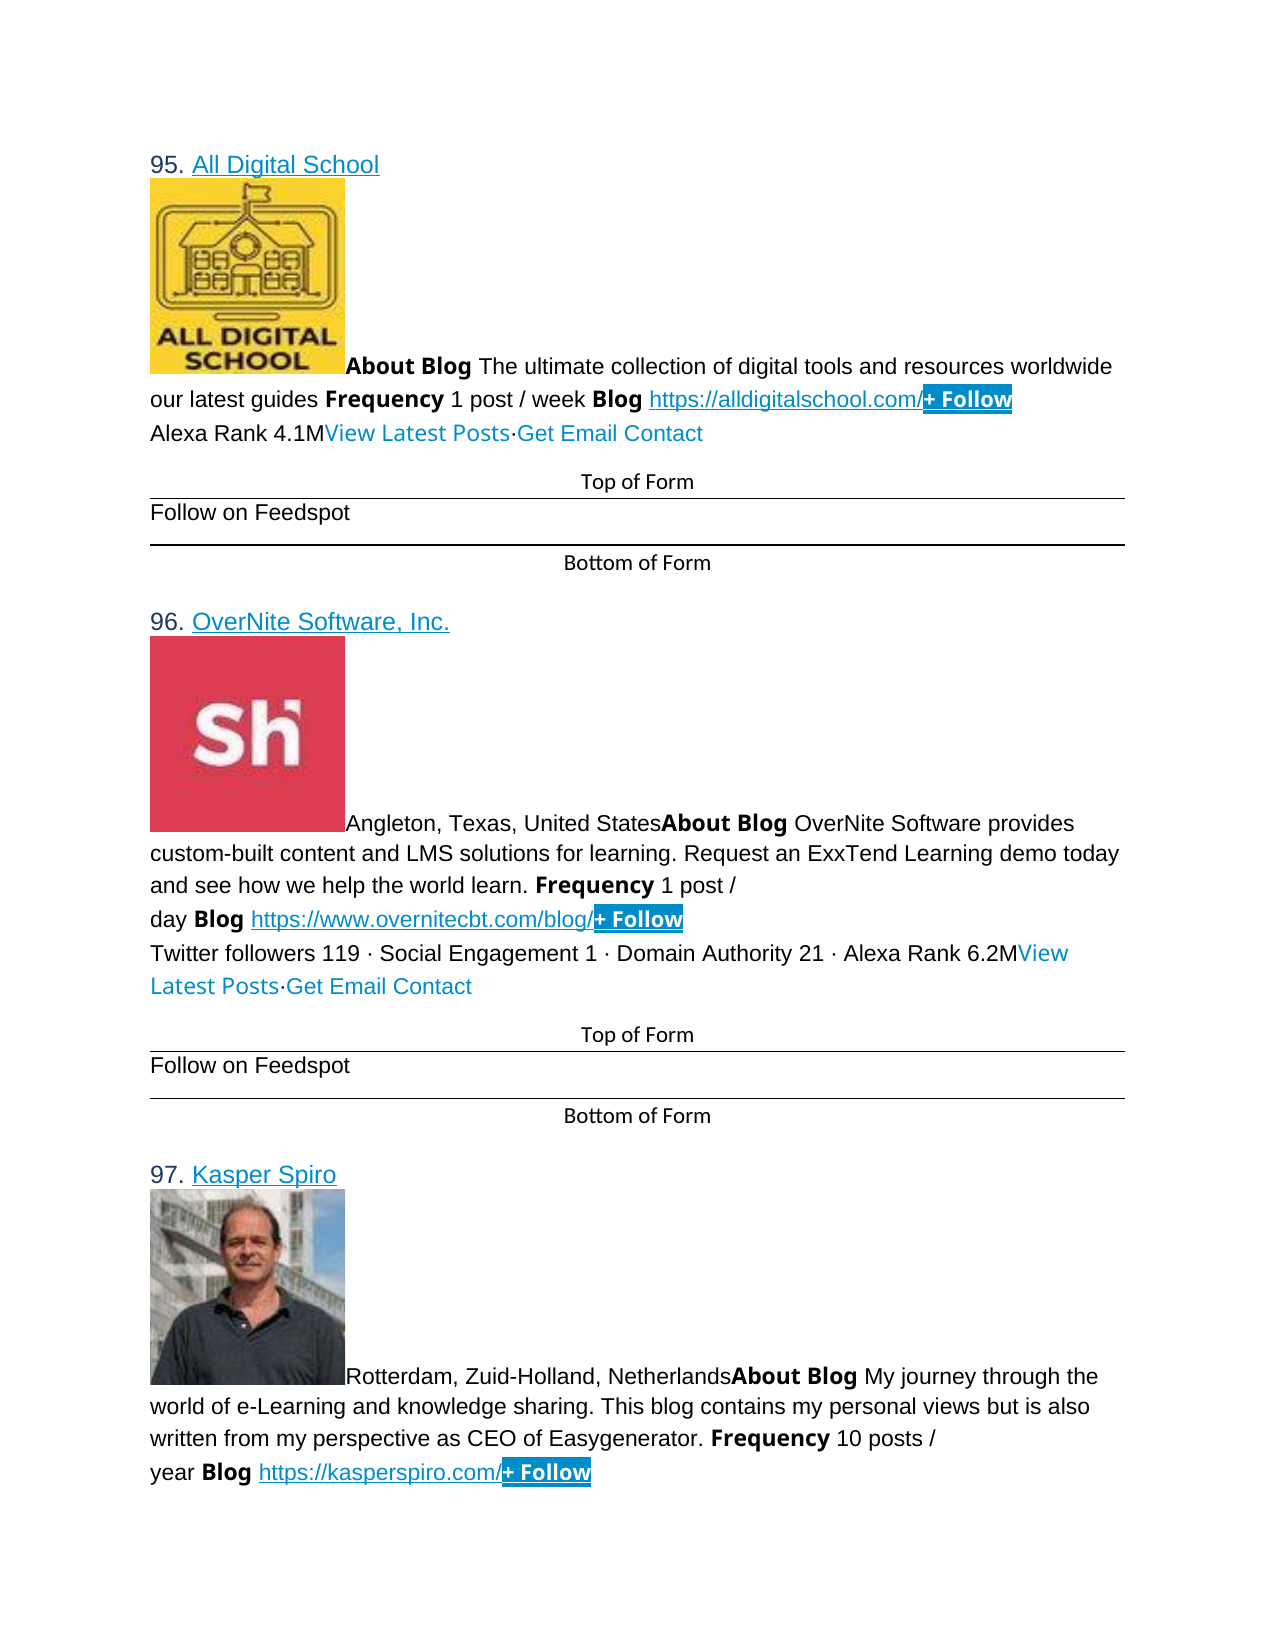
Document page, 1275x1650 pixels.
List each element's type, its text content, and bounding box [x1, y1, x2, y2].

picture [150, 636, 346, 832]
text Follow on Feedspot [150, 499, 1125, 526]
text Bottom of Form [150, 1099, 1125, 1129]
text About Blog The ultimate collection of digital tools and resources worldwide our latest guides Frequency 1 post / week Blog https://alldigitalschool.com/+ Follow Alexa Rank 4.1MView Latest Posts⋅Get Email Contact [150, 179, 1125, 448]
picture [150, 178, 346, 374]
picture [150, 1189, 346, 1385]
subtitle 97. Kasper Spiro [150, 1160, 1125, 1189]
text Follow on Feedspot [150, 1052, 1125, 1079]
text Top of Form [150, 467, 1125, 498]
text Top of Form [150, 1021, 1125, 1051]
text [150, 1189, 1125, 1487]
text Angleton, Texas, United StatesAbout Blog OverNite Software provides custom-built content and LMS solutions for learning. Request an ExxTend Learning demo today and see how we help the world learn. Frequency 1 post / day Blog https://www.overnitecbt.com/blog/+ Follow Twitter followers 119 ⋅ Social Engagement 1 ⋅ Domain Authority 21 ⋅ Alexa Rank 6.2MView Latest Posts⋅Get Email Contact [150, 636, 1125, 1001]
subtitle 95. All Digital School [150, 150, 1125, 179]
text Bottom of Form [150, 546, 1125, 576]
subtitle 96. OverNite Software, Inc. [150, 607, 1125, 636]
